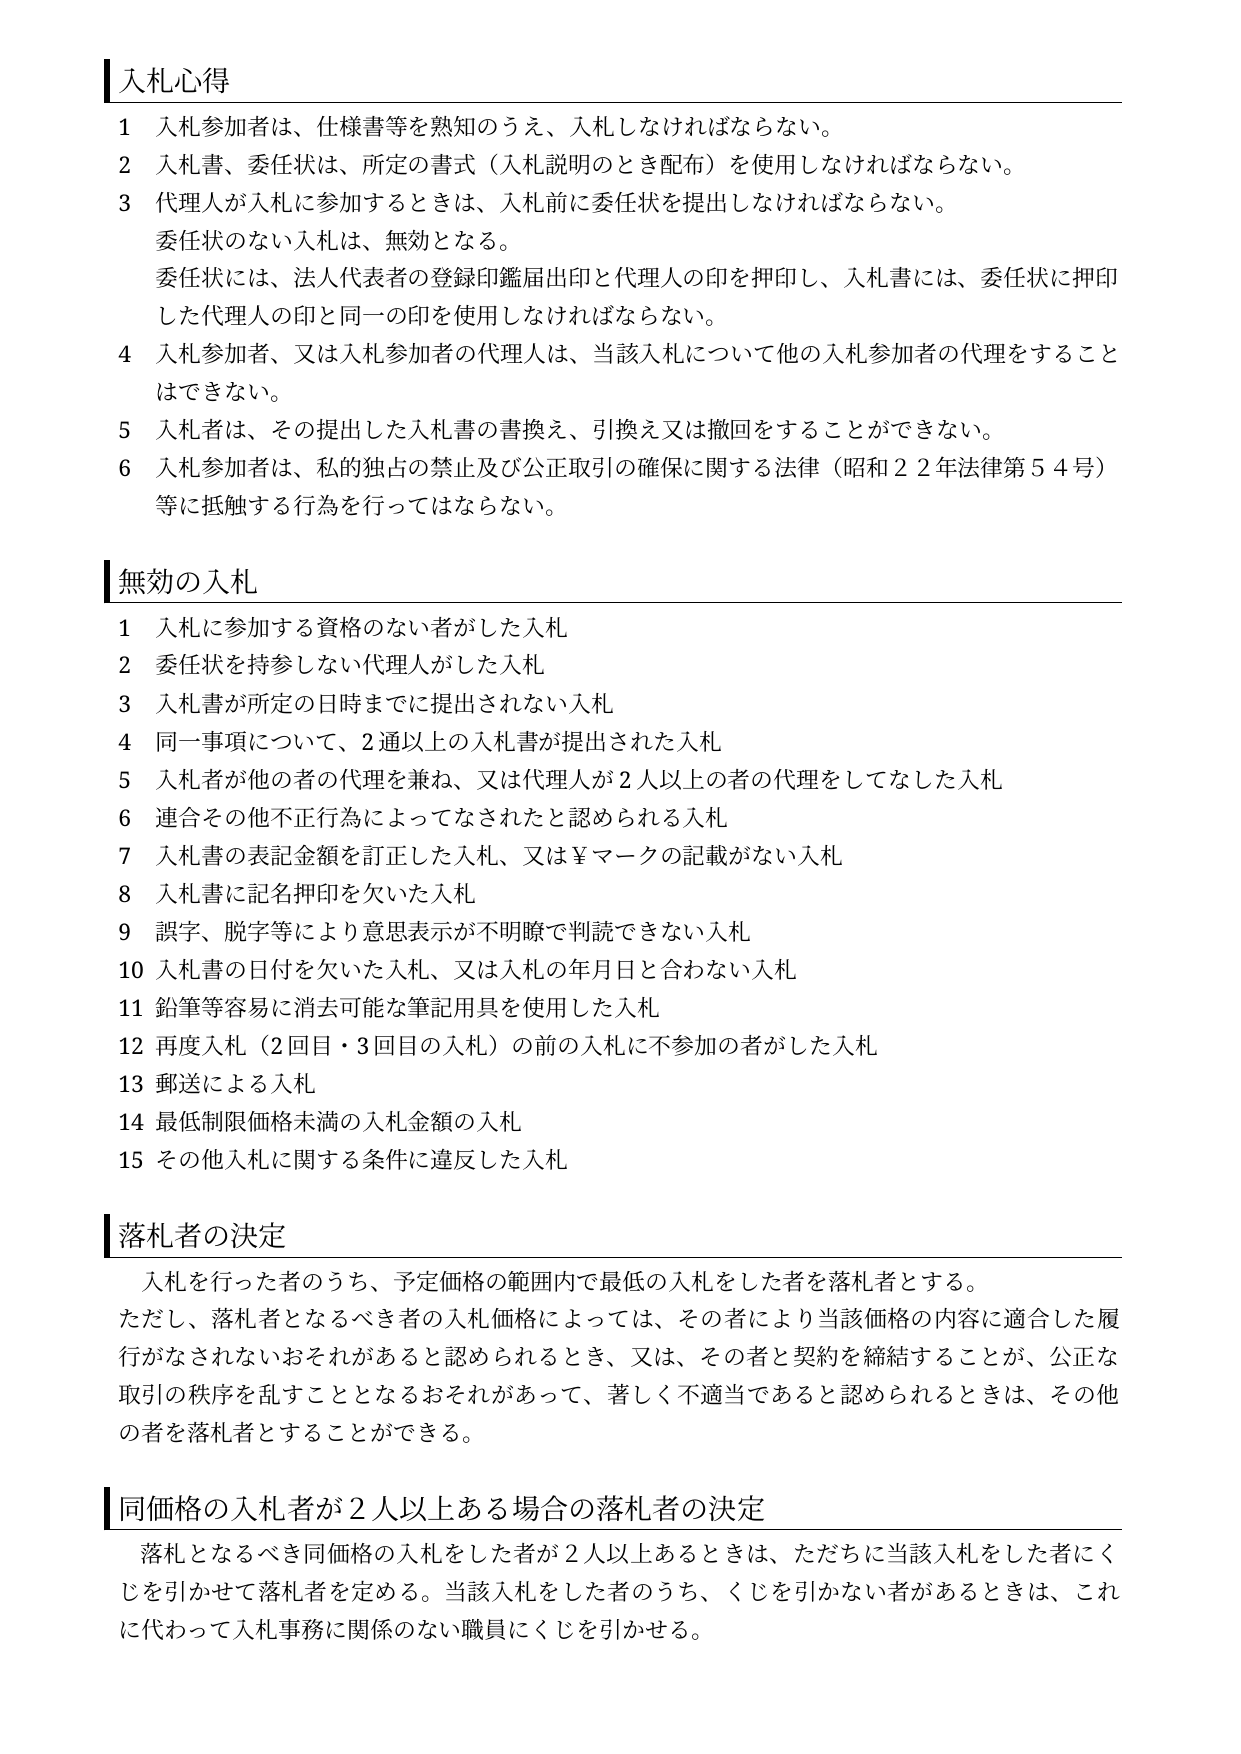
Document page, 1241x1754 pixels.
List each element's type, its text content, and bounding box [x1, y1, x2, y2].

list 入札参加者、又は入札参加者の代理人は、当該入札について他の入札参加者の代理をすることはできない。 [118, 336, 1122, 407]
text 無効の入札 [110, 560, 1122, 602]
list 入札書の日付を欠いた入札、又は入札の年月日と合わない入札 [118, 952, 1122, 985]
text 入札心得 [110, 59, 1122, 102]
list 入札書に記名押印を欠いた入札 [118, 876, 1122, 909]
list 入札書が所定の日時までに提出されない入札 [118, 686, 1122, 719]
list 入札に参加する資格のない者がした入札 [118, 609, 1122, 643]
list 入札者が他の者の代理を兼ね、又は代理人が2人以上の者の代理をしてなした入札 [118, 762, 1122, 795]
list 入札書の表記金額を訂正した入札、又は￥マークの記載がない入札 [118, 838, 1122, 871]
text 同価格の入札者が２人以上ある場合の落札者の決定 [110, 1487, 1122, 1529]
text 入札を行った者のうち、予定価格の範囲内で最低の入札をした者を落札者とする。 [118, 1264, 1122, 1297]
list 郵送による入札 [118, 1066, 1122, 1099]
text 落札者の決定 [110, 1214, 1122, 1257]
text ただし、落札者となるべき者の入札価格によっては、その者により当該価格の内容に適合した履行がなされないおそれがあると認められるとき、又は、その者と契約を締結することが、公正な取引の秩序を乱すこととなるおそれがあって、著しく不適当であると認められるときは、その他の者を落札者とすることができる。 [118, 1301, 1122, 1448]
list 誤字、脱字等により意思表示が不明瞭で判読できない入札 [118, 914, 1122, 947]
list 委任状を持参しない代理人がした入札 [118, 648, 1122, 681]
text 委任状のない入札は、無効となる。 [156, 223, 1122, 256]
list 入札者は、その提出した入札書の書換え、引換え又は撤回をすることができない。 [118, 412, 1122, 445]
list 入札参加者は、私的独占の禁止及び公正取引の確保に関する法律（昭和２２年法律第５４号）等に抵触する行為を行ってはならない。 [118, 450, 1122, 521]
list 入札参加者は、仕様書等を熟知のうえ、入札しなければならない。 [118, 109, 1122, 142]
list 鉛筆等容易に消去可能な筆記用具を使用した入札 [118, 990, 1122, 1023]
list 入札書、委任状は、所定の書式（入札説明のとき配布）を使用しなければならない。 [118, 147, 1122, 180]
list 連合その他不正行為によってなされたと認められる入札 [118, 800, 1122, 833]
list 同一事項について、2通以上の入札書が提出された入札 [118, 724, 1122, 757]
list 再度入札（2回目・3回目の入札）の前の入札に不参加の者がした入札 [118, 1028, 1122, 1061]
text 委任状には、法人代表者の登録印鑑届出印と代理人の印を押印し、入札書には、委任状に押印した代理人の印と同一の印を使用しなければならない。 [156, 261, 1122, 331]
list 代理人が入札に参加するときは、入札前に委任状を提出しなければならない。 [118, 185, 1122, 218]
list 最低制限価格未満の入札金額の入札 [118, 1104, 1122, 1137]
text 落札となるべき同価格の入札をした者が２人以上あるときは、ただちに当該入札をした者にくじを引かせて落札者を定める。当該入札をした者のうち、くじを引かない者があるときは、これに代わって入札事務に関係のない職員にくじを引かせる。 [118, 1536, 1122, 1645]
list その他入札に関する条件に違反した入札 [118, 1142, 1122, 1175]
